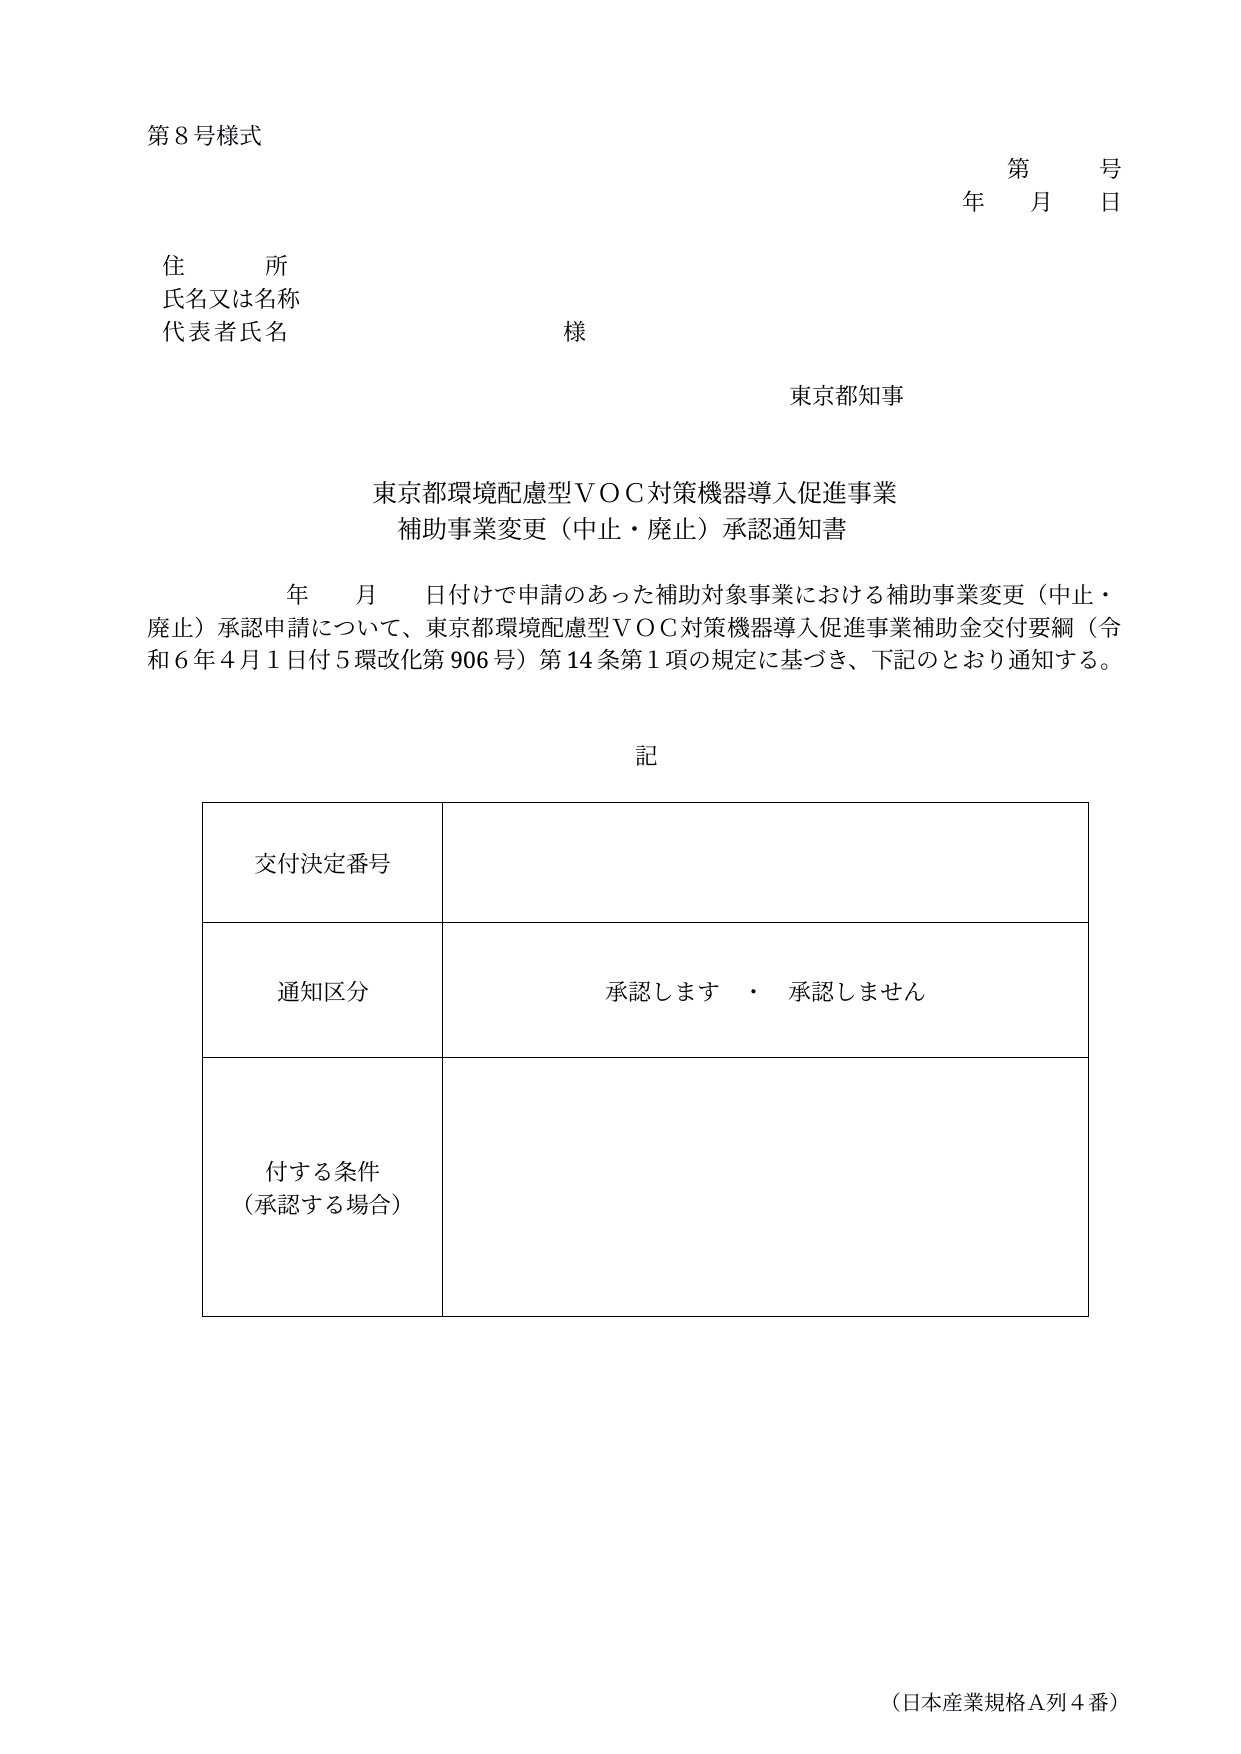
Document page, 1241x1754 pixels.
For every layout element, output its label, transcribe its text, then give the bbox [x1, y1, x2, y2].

text 代表者氏名 様 [163, 314, 1122, 347]
table_cell 通知区分 [203, 923, 442, 1057]
text 第 号 [148, 151, 1122, 184]
text 補助事業変更（中止・廃止）承認通知書 [148, 509, 1122, 545]
table_cell [443, 1058, 1088, 1316]
subtitle 第８号様式 [148, 118, 1122, 151]
text 年 月 日 [148, 184, 1122, 217]
table_header [443, 803, 1088, 922]
text 記 [148, 738, 1122, 771]
text 氏名又は名称 [163, 281, 1122, 314]
table_header 交付決定番号 [203, 803, 442, 922]
text 東京都環境配慮型ＶＯＣ対策機器導入促進事業 [148, 473, 1022, 509]
text 年 月 日付けで申請のあった補助対象事業における補助事業変更（中止・廃止）承認申請について、東京都環境配慮型ＶＯＣ対策機器導入促進事業補助金交付要綱（令和６年４月１日付５環改化第906号）第14条第１項の規定に基づき、下記のとおり通知する。 [148, 577, 1122, 676]
text 東京都知事 [148, 378, 1122, 411]
text 住 所 [163, 248, 1122, 281]
table_cell 承認します ・ 承認しません [443, 923, 1088, 1057]
table_cell 付する条件 （承認する場合） [203, 1058, 442, 1316]
